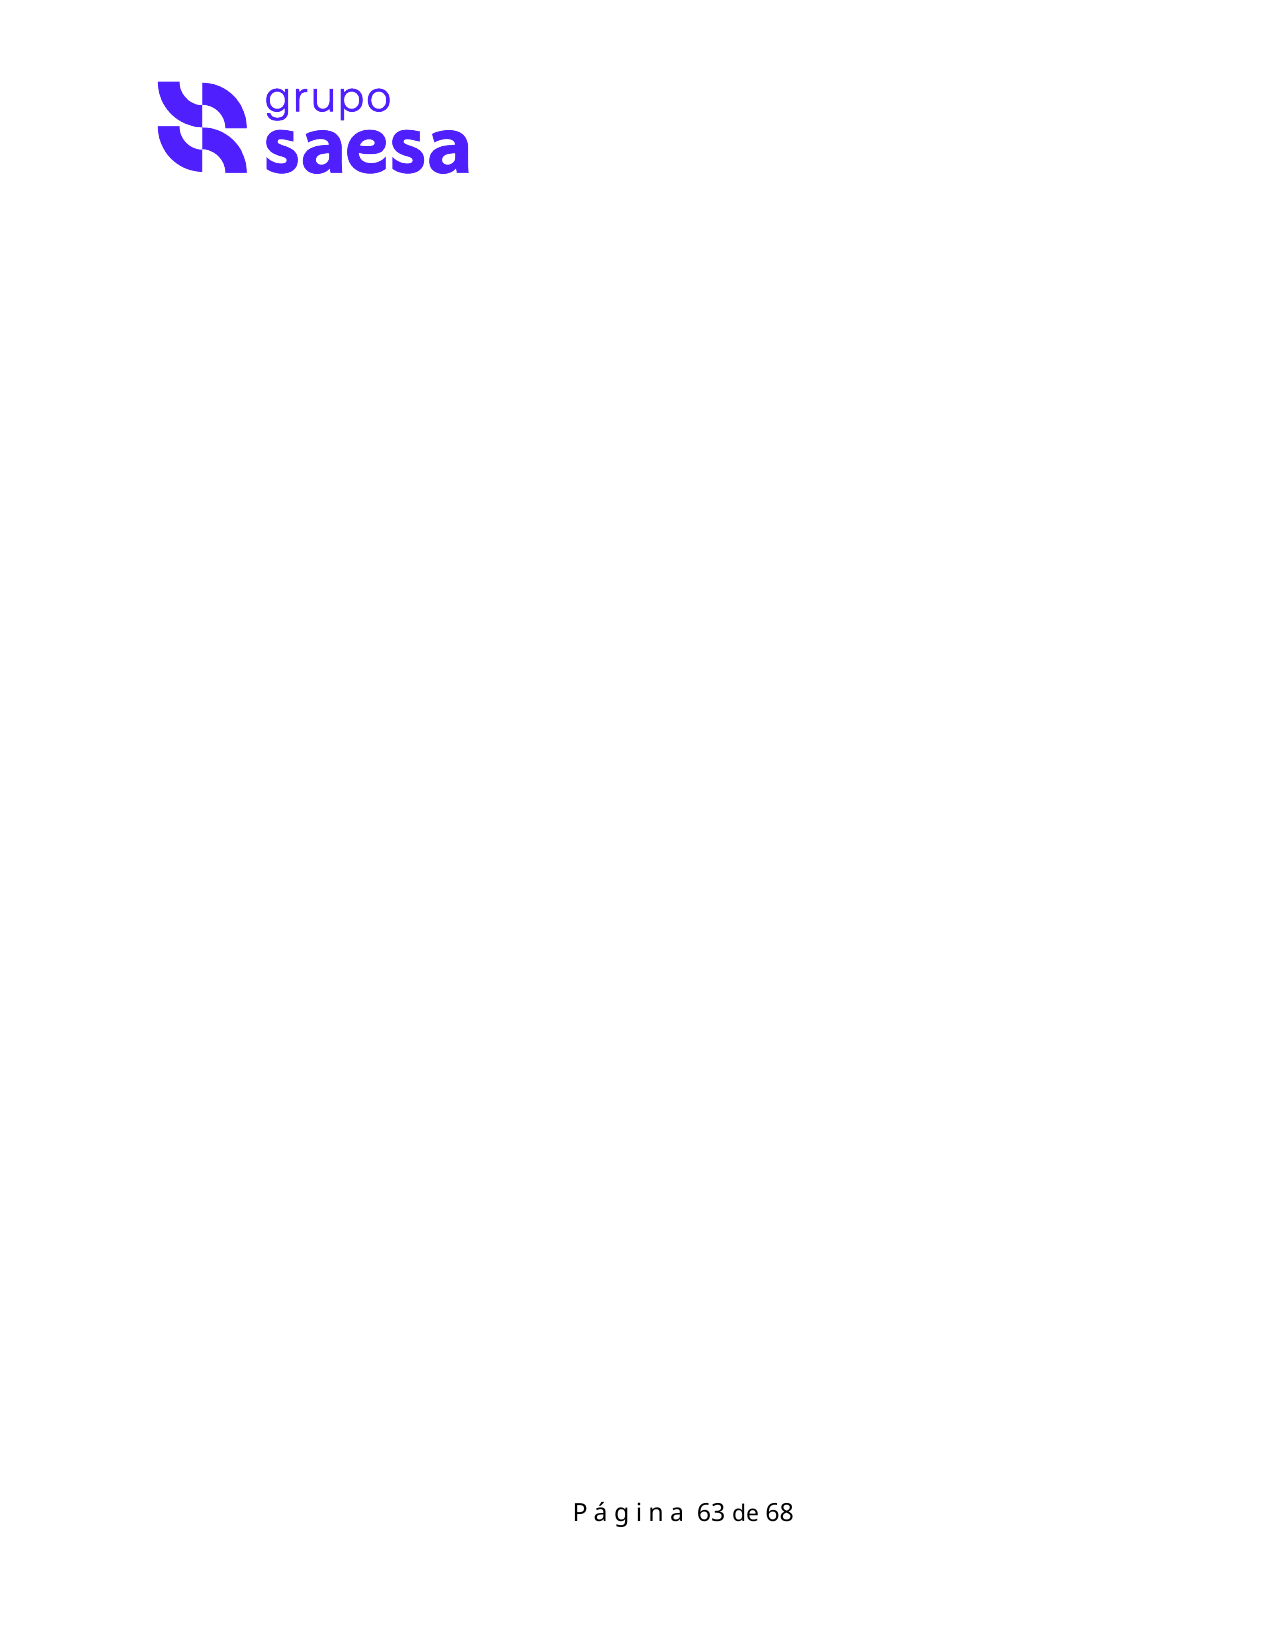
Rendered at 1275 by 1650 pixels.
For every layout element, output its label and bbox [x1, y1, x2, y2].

picture [147, 73, 478, 177]
